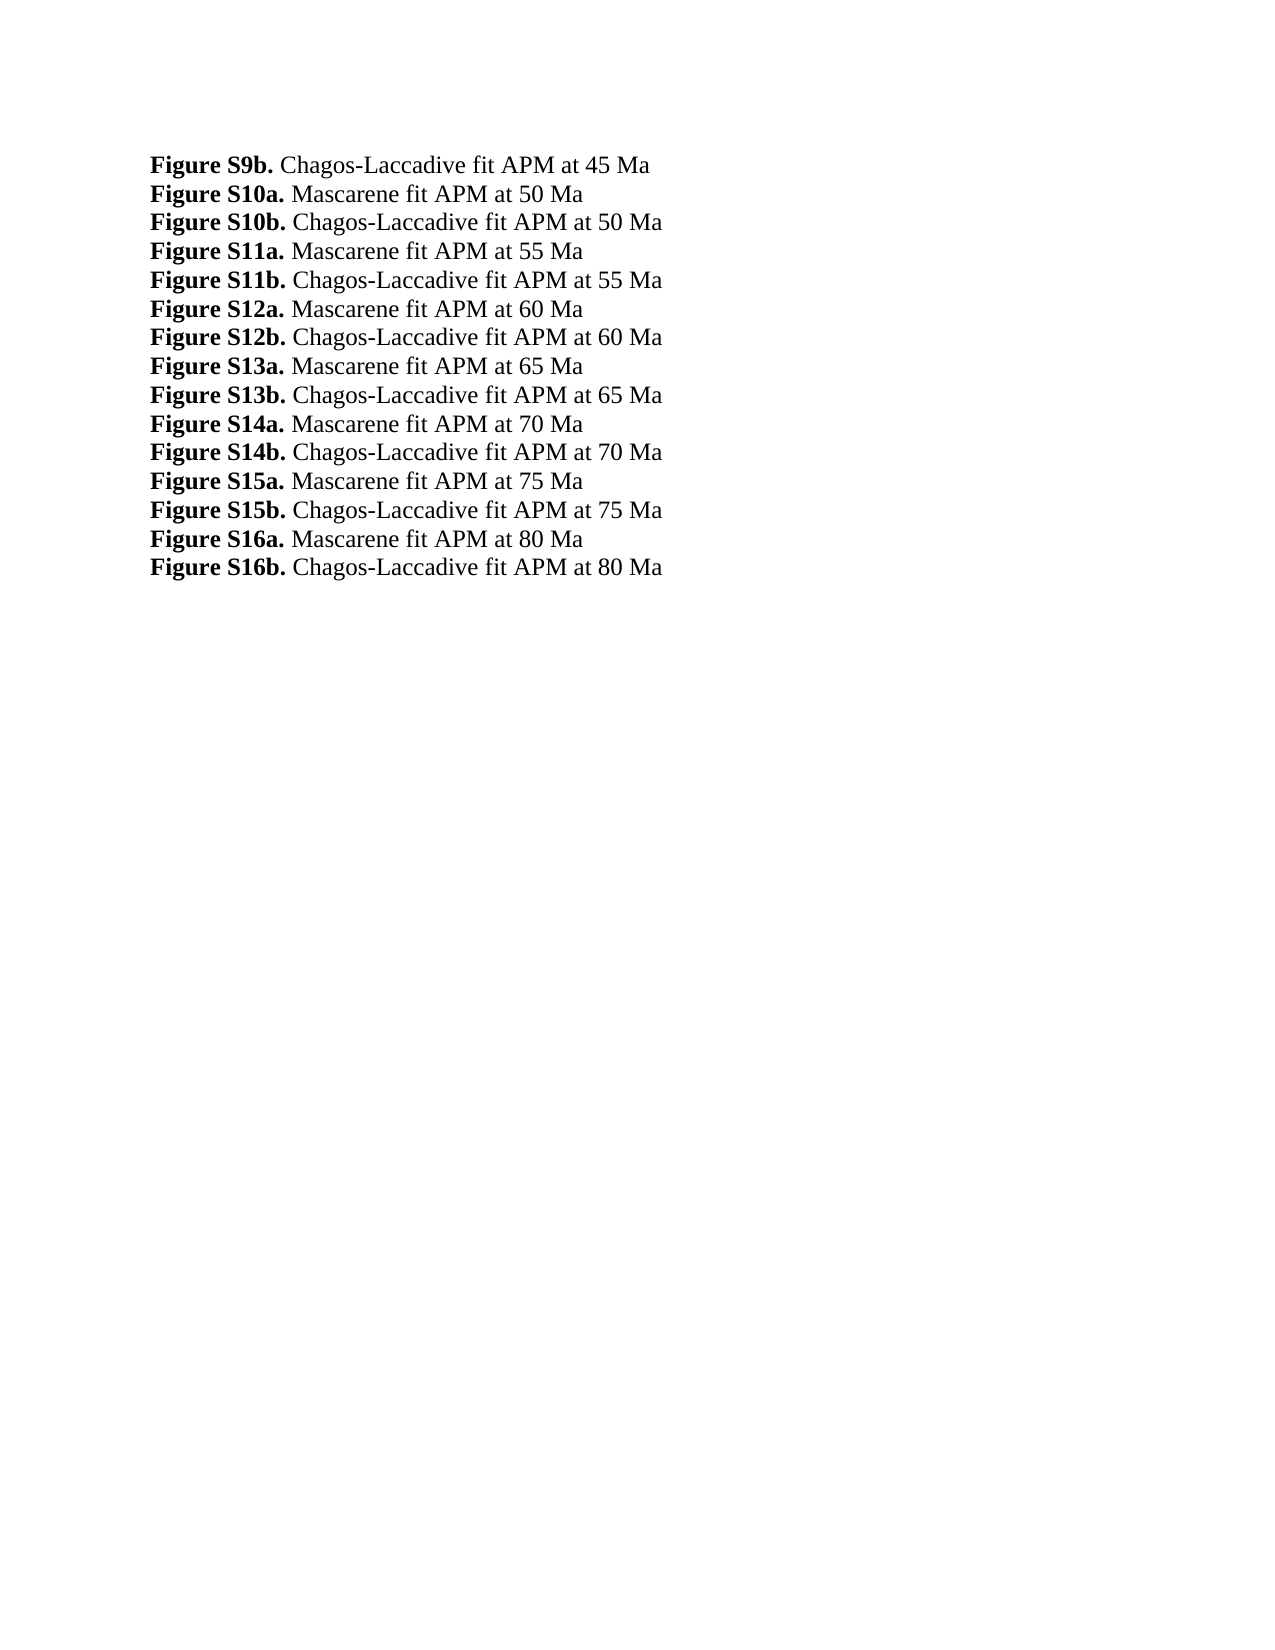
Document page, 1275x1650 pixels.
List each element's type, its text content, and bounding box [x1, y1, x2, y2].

text Figure S11b. Chagos-Laccadive fit APM at 55 Ma [150, 265, 1125, 294]
text Figure S14b. Chagos-Laccadive fit APM at 70 Ma [150, 437, 1125, 466]
text Figure S9b. Chagos-Laccadive fit APM at 45 Ma [150, 150, 1125, 179]
text Figure S10b. Chagos-Laccadive fit APM at 50 Ma [150, 207, 1125, 236]
text Figure S13b. Chagos-Laccadive fit APM at 65 Ma [150, 380, 1125, 409]
text Figure S15a. Mascarene fit APM at 75 Ma [150, 466, 1125, 495]
text Figure S13a. Mascarene fit APM at 65 Ma [150, 351, 1125, 380]
text Figure S11a. Mascarene fit APM at 55 Ma [150, 236, 1125, 265]
text Figure S16b. Chagos-Laccadive fit APM at 80 Ma [150, 552, 1125, 581]
text Figure S10a. Mascarene fit APM at 50 Ma [150, 179, 1125, 207]
text Figure S12b. Chagos-Laccadive fit APM at 60 Ma [150, 322, 1125, 351]
text Figure S14a. Mascarene fit APM at 70 Ma [150, 409, 1125, 437]
text Figure S12a. Mascarene fit APM at 60 Ma [150, 294, 1125, 322]
text Figure S15b. Chagos-Laccadive fit APM at 75 Ma [150, 495, 1125, 524]
text Figure S16a. Mascarene fit APM at 80 Ma [150, 524, 1125, 552]
